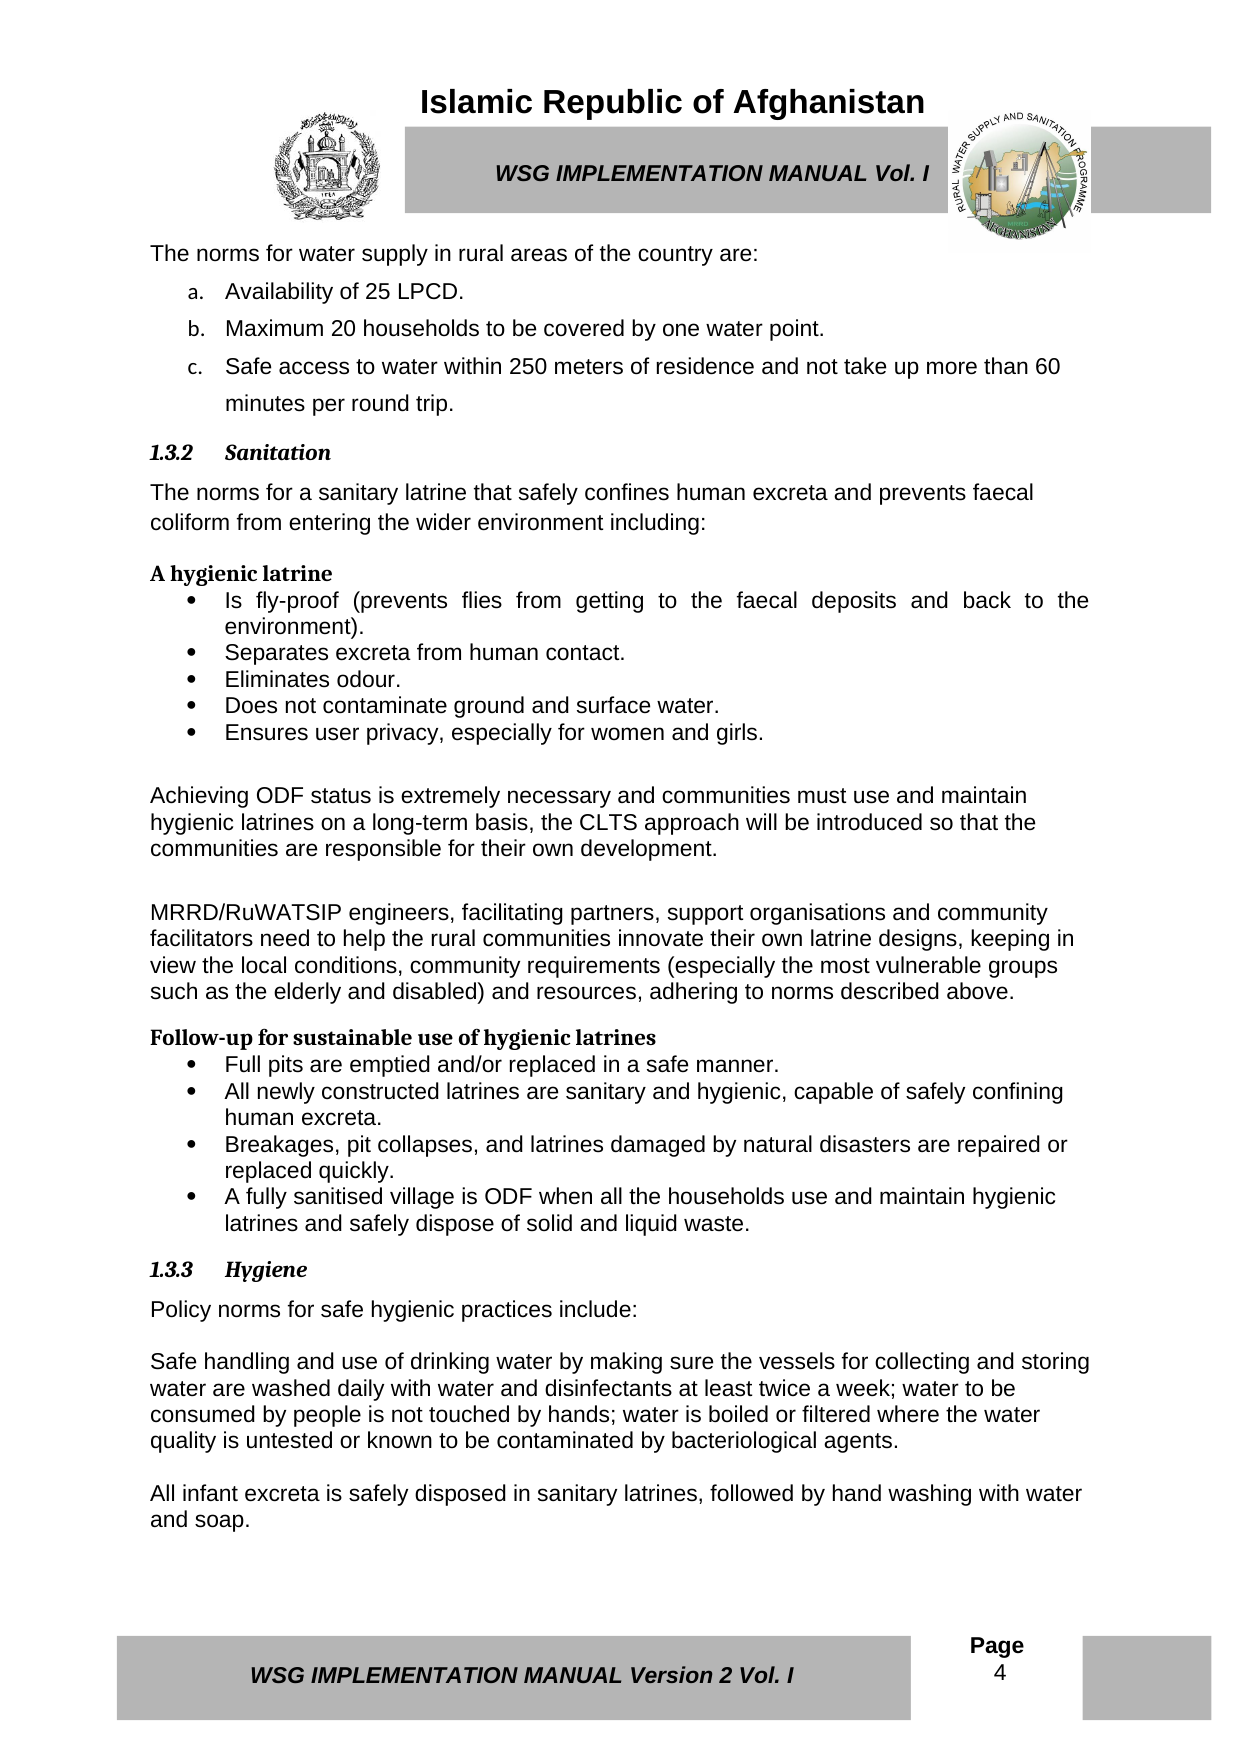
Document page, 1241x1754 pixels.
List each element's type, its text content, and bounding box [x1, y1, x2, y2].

text The norms for a sanitary latrine that safely confines human excreta and prevents faecal coliform from entering the wider environment including: [150, 479, 1090, 536]
text Safe handling and use of drinking water by making sure the vessels for collecting and storing water are washed daily with water and disinfectants at least twice a week; water to be consumed by people is not touched by hands; water is boiled or filtered where the water quality is untested or known to be contaminated by bacteriological agents. [150, 1348, 1090, 1454]
text Policy norms for safe hygienic practices include: [150, 1296, 1090, 1322]
subtitle Follow-up for sustainable use of hygienic latrines [150, 1025, 1090, 1051]
list Maximum 20 households to be covered by one water point. [187, 307, 1090, 344]
subtitle 1.3.3 Hygiene [150, 1257, 1090, 1283]
list A fully sanitised village is ODF when all the households use and maintain hygienic latrines and safely dispose of solid and liquid waste. [187, 1183, 1090, 1236]
list Eliminates odour. [187, 666, 1090, 692]
picture [273, 110, 384, 223]
picture [948, 110, 1091, 253]
text Achieving ODF status is extremely necessary and communities must use and maintain hygienic latrines on a long-term basis, the CLTS approach will be introduced so that the communities are responsible for their own development. [150, 782, 1090, 861]
text MRRD/RuWATSIP engineers, facilitating partners, support organisations and community facilitators need to help the rural communities innovate their own latrine designs, keeping in view the local conditions, community requirements (especially the most vulnerable groups such as the elderly and disabled) and resources, adhering to norms described above. [150, 899, 1090, 1004]
text The norms for water supply in rural areas of the country are: [150, 232, 1090, 269]
list Full pits are emptied and/or replaced in a safe manner. [187, 1051, 1090, 1078]
list All newly constructed latrines are sanitary and hygienic, capable of safely confining human excreta. [187, 1078, 1090, 1131]
list Does not contaminate ground and surface water. [187, 692, 1090, 718]
list Breakages, pit collapses, and latrines damaged by natural disasters are repaired or replaced quickly. [187, 1131, 1090, 1183]
list Separates excreta from human contact. [187, 639, 1090, 666]
list Ensures user privacy, especially for women and girls. [187, 718, 1090, 745]
list Safe access to water within 250 meters of residence and not take up more than 60 minutes per round trip. [187, 344, 1090, 419]
subtitle A hygienic latrine [150, 560, 1090, 587]
subtitle 1.3.2 Sanitation [150, 440, 1090, 467]
text All infant excreta is safely disposed in sanitary latrines, followed by hand washing with water and soap. [150, 1480, 1090, 1533]
list Is fly-proof (prevents flies from getting to the faecal deposits and back to the environment). [187, 587, 1090, 639]
list Availability of 25 LPCD. [187, 269, 1090, 307]
